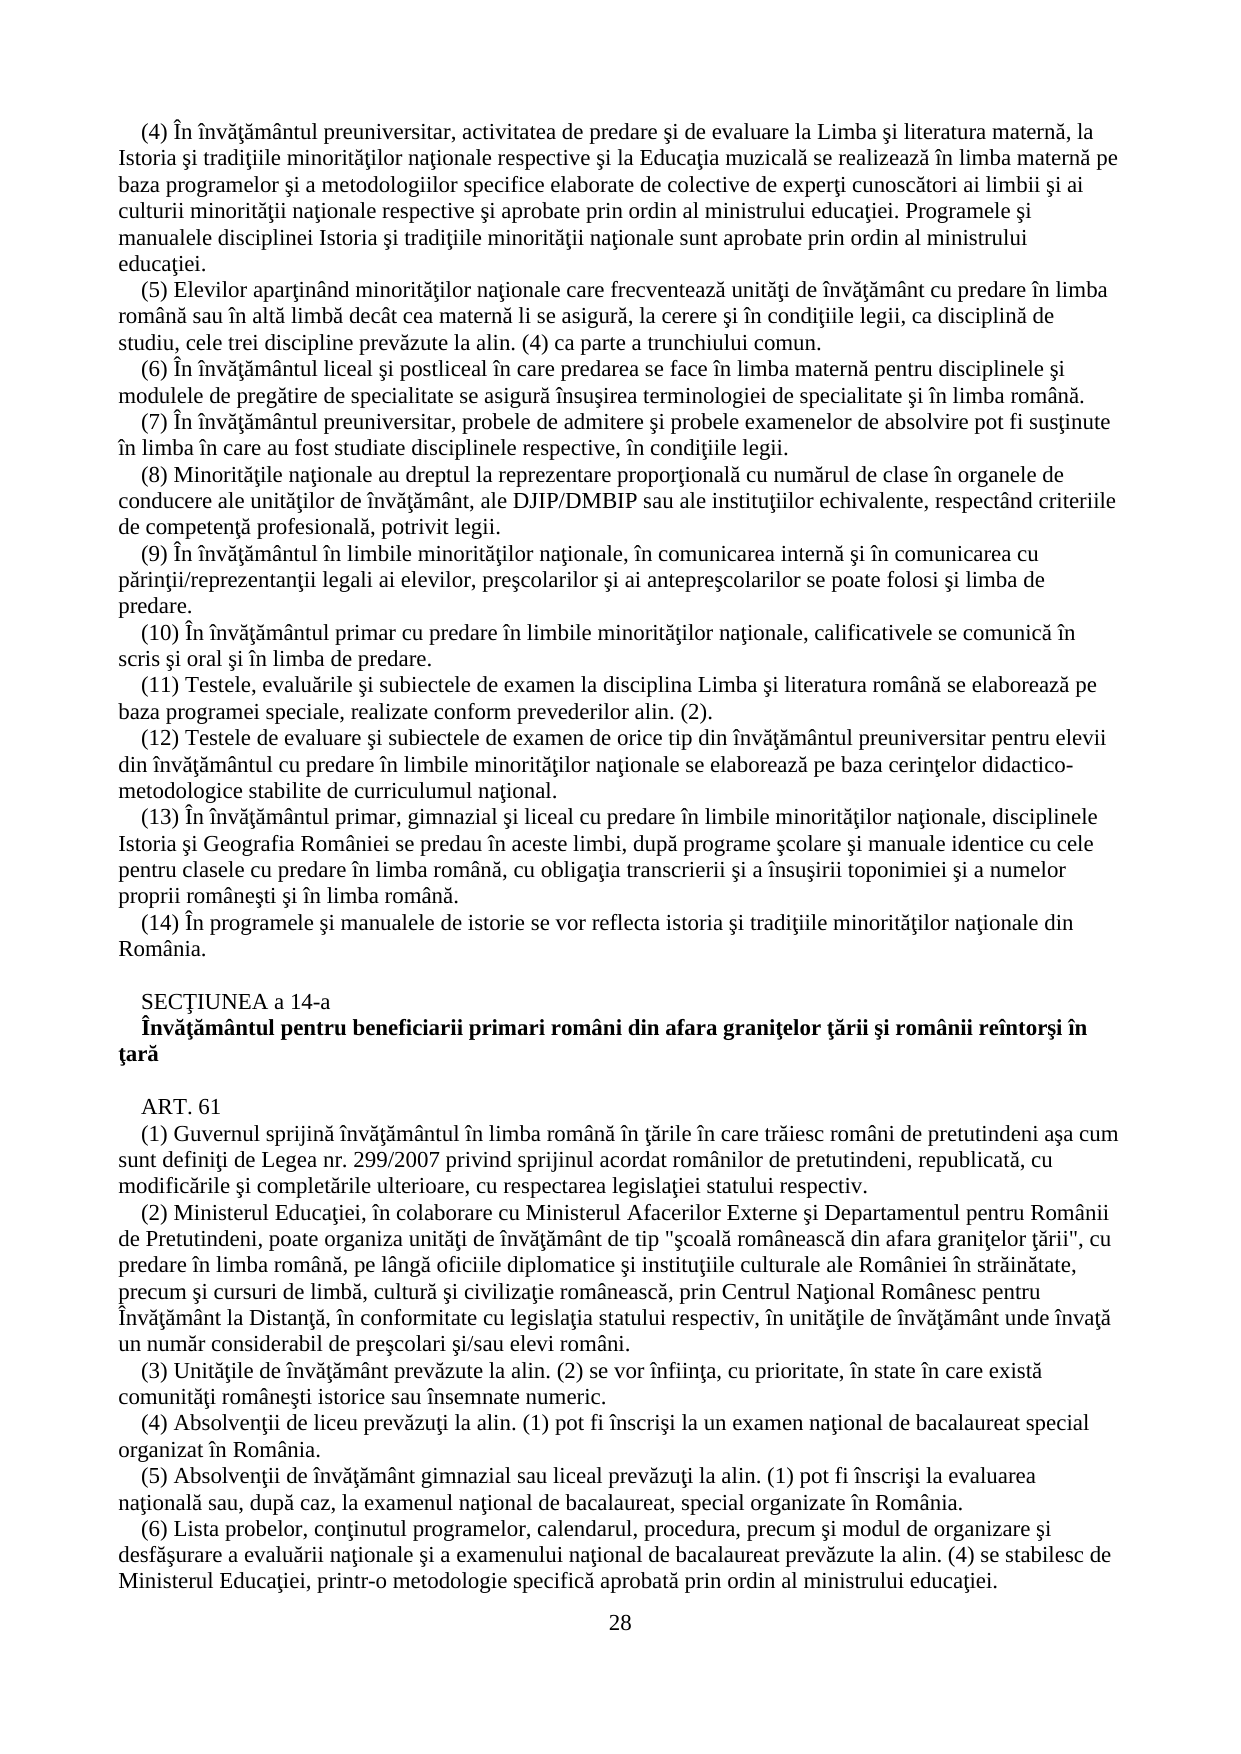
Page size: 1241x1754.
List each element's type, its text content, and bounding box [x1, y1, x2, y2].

text (4) Absolvenţii de liceu prevăzuţi la alin. (1) pot fi înscrişi la un examen naţional de bacalaureat special organizat în România. [118, 1409, 1122, 1462]
text (10) În învăţământul primar cu predare în limbile minorităţilor naţionale, calificativele se comunică în scris şi oral şi în limba de predare. [118, 619, 1122, 672]
text (1) Guvernul sprijină învăţământul în limba română în ţările în care trăiesc români de pretutindeni aşa cum sunt definiţi de Legea nr. 299/2007 privind sprijinul acordat românilor de pretutindeni, republicată, cu modificările şi completările ulterioare, cu respectarea legislaţiei statului respectiv. [118, 1119, 1122, 1199]
text (2) Ministerul Educaţiei, în colaborare cu Ministerul Afacerilor Externe şi Departamentul pentru Românii de Pretutindeni, poate organiza unităţi de învăţământ de tip "şcoală românească din afara graniţelor ţării", cu predare în limba română, pe lângă oficiile diplomatice şi instituţiile culturale ale României în străinătate, precum şi cursuri de limbă, cultură şi civilizaţie românească, prin Centrul Naţional Românesc pentru Învăţământ la Distanţă, în conformitate cu legislaţia statului respectiv, în unităţile de învăţământ unde învaţă un număr considerabil de preşcolari şi/sau elevi români. [118, 1199, 1122, 1357]
text (7) În învăţământul preuniversitar, probele de admitere şi probele examenelor de absolvire pot fi susţinute în limba în care au fost studiate disciplinele respective, în condiţiile legii. [118, 408, 1122, 461]
text (5) Absolvenţii de învăţământ gimnazial sau liceal prevăzuţi la alin. (1) pot fi înscrişi la evaluarea naţională sau, după caz, la examenul naţional de bacalaureat, special organizate în România. [118, 1462, 1122, 1515]
text (5) Elevilor aparţinând minorităţilor naţionale care frecventează unităţi de învăţământ cu predare în limba română sau în altă limbă decât cea maternă li se asigură, la cerere şi în condiţiile legii, ca disciplină de studiu, cele trei discipline prevăzute la alin. (4) ca parte a trunchiului comun. [118, 276, 1122, 355]
text (11) Testele, evaluările şi subiectele de examen la disciplina Limba şi literatura română se elaborează pe baza programei speciale, realizate conform prevederilor alin. (2). [118, 672, 1122, 724]
text Învăţământul pentru beneficiarii primari români din afara graniţelor ţării şi românii reîntorşi în ţară [118, 1014, 1122, 1067]
text (4) În învăţământul preuniversitar, activitatea de predare şi de evaluare la Limba şi literatura maternă, la Istoria şi tradiţiile minorităţilor naţionale respective şi la Educaţia muzicală se realizează în limba maternă pe baza programelor şi a metodologiilor specifice elaborate de colective de experţi cunoscători ai limbii şi ai culturii minorităţii naţionale respective şi aprobate prin ordin al ministrului educaţiei. Programele şi manualele disciplinei Istoria şi tradiţiile minorităţii naţionale sunt aprobate prin ordin al ministrului educaţiei. [118, 118, 1122, 276]
text (9) În învăţământul în limbile minorităţilor naţionale, în comunicarea internă şi în comunicarea cu părinţii/reprezentanţii legali ai elevilor, preşcolarilor şi ai antepreşcolarilor se poate folosi şi limba de predare. [118, 540, 1122, 619]
text (6) Lista probelor, conţinutul programelor, calendarul, procedura, precum şi modul de organizare şi desfăşurare a evaluării naţionale şi a examenului naţional de bacalaureat prevăzute la alin. (4) se stabilesc de Ministerul Educaţiei, printr-o metodologie specifică aprobată prin ordin al ministrului educaţiei. [118, 1515, 1122, 1594]
text (3) Unităţile de învăţământ prevăzute la alin. (2) se vor înfiinţa, cu prioritate, în state în care există comunităţi româneşti istorice sau însemnate numeric. [118, 1357, 1122, 1409]
text (12) Testele de evaluare şi subiectele de examen de orice tip din învăţământul preuniversitar pentru elevii din învăţământul cu predare în limbile minorităţilor naţionale se elaborează pe baza cerinţelor didactico-metodologice stabilite de curriculumul naţional. [118, 724, 1122, 803]
text ART. 61 [118, 1093, 1122, 1119]
text (14) În programele şi manualele de istorie se vor reflecta istoria şi tradiţiile minorităţilor naţionale din România. [118, 909, 1122, 961]
text (6) În învăţământul liceal şi postliceal în care predarea se face în limba maternă pentru disciplinele şi modulele de pregătire de specialitate se asigură însuşirea terminologiei de specialitate şi în limba română. [118, 355, 1122, 408]
text (13) În învăţământul primar, gimnazial şi liceal cu predare în limbile minorităţilor naţionale, disciplinele Istoria şi Geografia României se predau în aceste limbi, după programe şcolare şi manuale identice cu cele pentru clasele cu predare în limba română, cu obligaţia transcrierii şi a însuşirii toponimiei şi a numelor proprii româneşti şi în limba română. [118, 803, 1122, 909]
text (8) Minorităţile naţionale au dreptul la reprezentare proporţională cu numărul de clase în organele de conducere ale unităţilor de învăţământ, ale DJIP/DMBIP sau ale instituţiilor echivalente, respectând criteriile de competenţă profesională, potrivit legii. [118, 461, 1122, 540]
text SECŢIUNEA a 14-a [118, 988, 1122, 1014]
